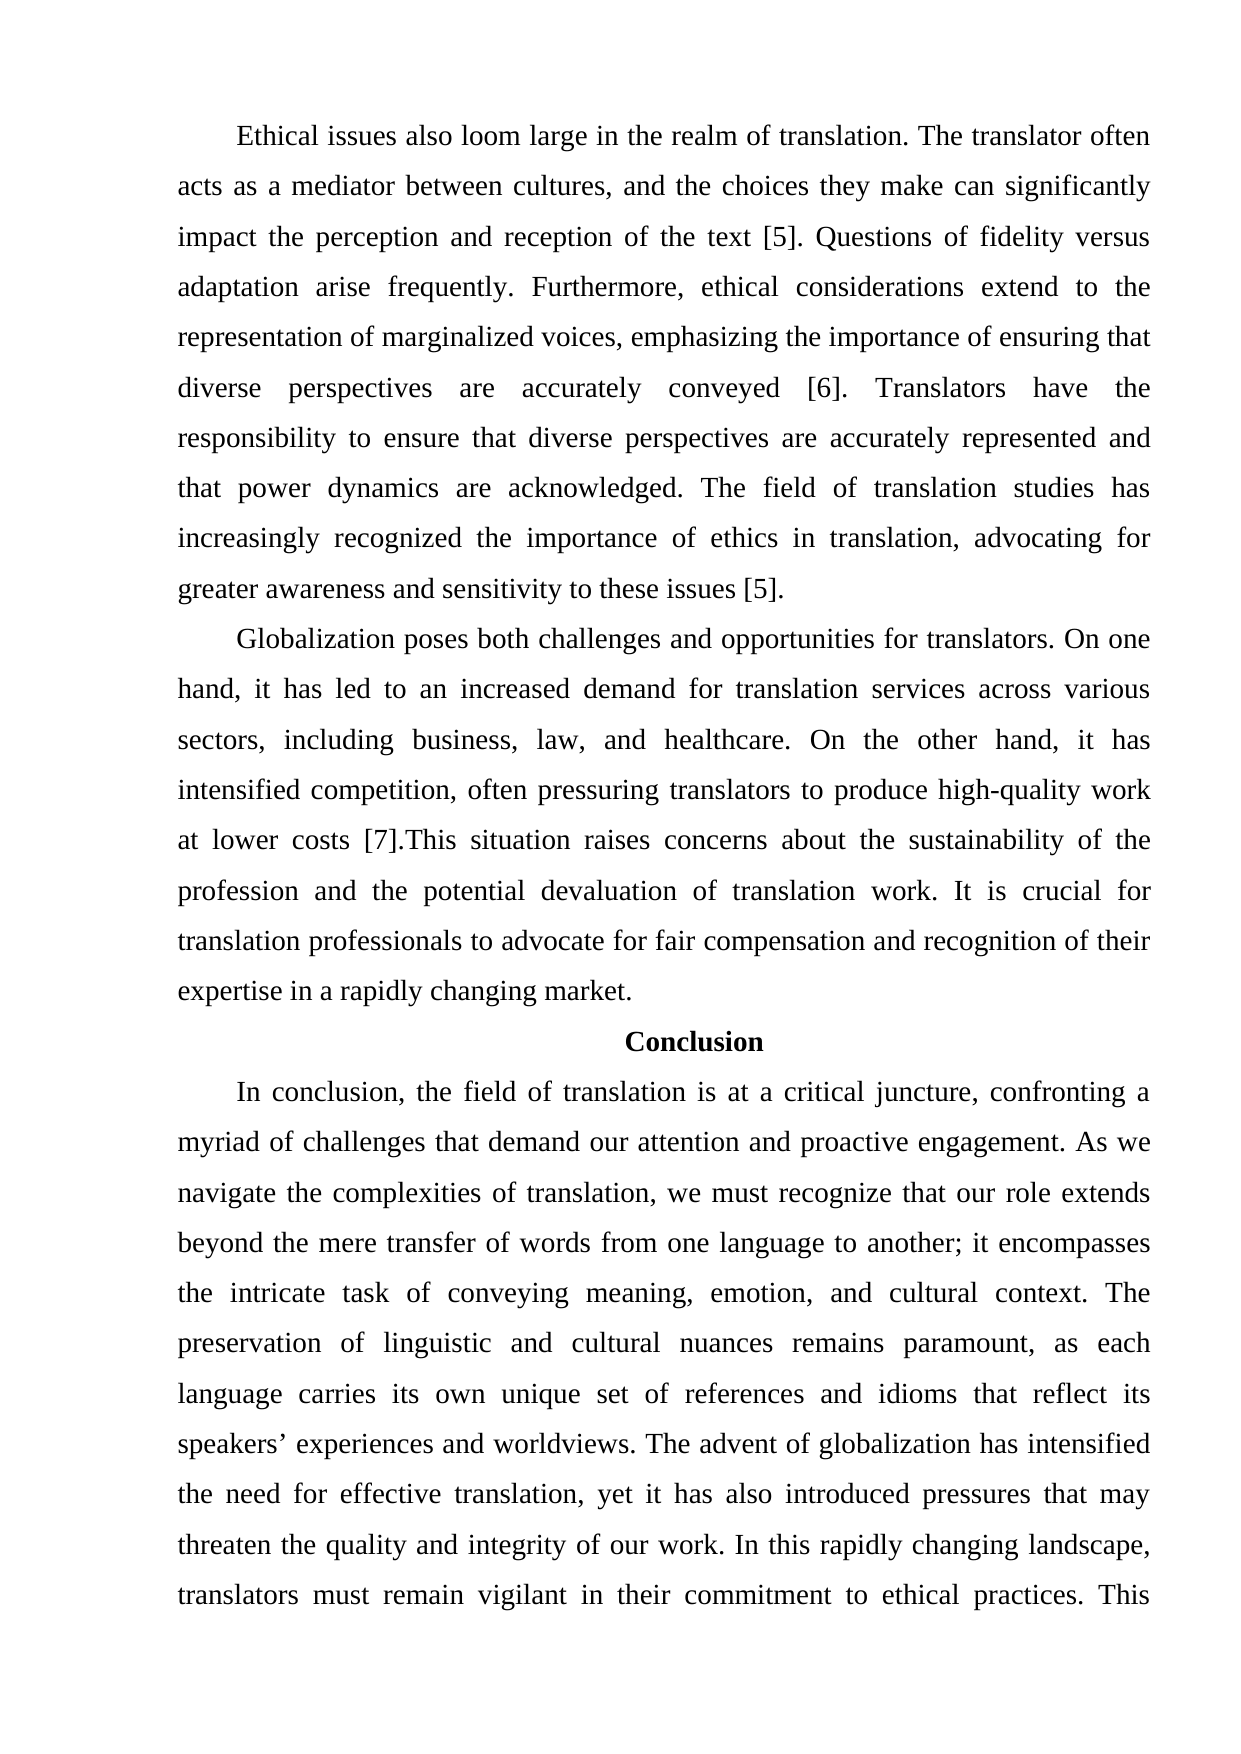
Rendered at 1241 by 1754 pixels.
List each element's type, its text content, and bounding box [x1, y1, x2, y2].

text Globalization poses both challenges and opportunities for translators. On one hand, it has led to an increased demand for translation services across various sectors, including business, law, and healthcare. On the other hand, it has intensified competition, often pressuring translators to produce high-quality work at lower costs [7].This situation raises concerns about the sustainability of the profession and the potential devaluation of translation work. It is crucial for translation professionals to advocate for fair compensation and recognition of their expertise in a rapidly changing market. [177, 621, 1152, 1007]
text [177, 1074, 1152, 1611]
text Ethical issues also loom large in the realm of translation. The translator often acts as a mediator between cultures, and the choices they make can significantly impact the perception and reception of the text [5]. Questions of fidelity versus adaptation arise frequently. Furthermore, ethical considerations extend to the representation of marginalized voices, emphasizing the importance of ensuring that diverse perspectives are accurately conveyed [6]. Translators have the responsibility to ensure that diverse perspectives are accurately represented and that power dynamics are acknowledged. The field of translation studies has increasingly recognized the importance of ethics in translation, advocating for greater awareness and sensitivity to these issues [5]. [177, 118, 1152, 604]
text Conclusion [177, 1024, 1152, 1057]
